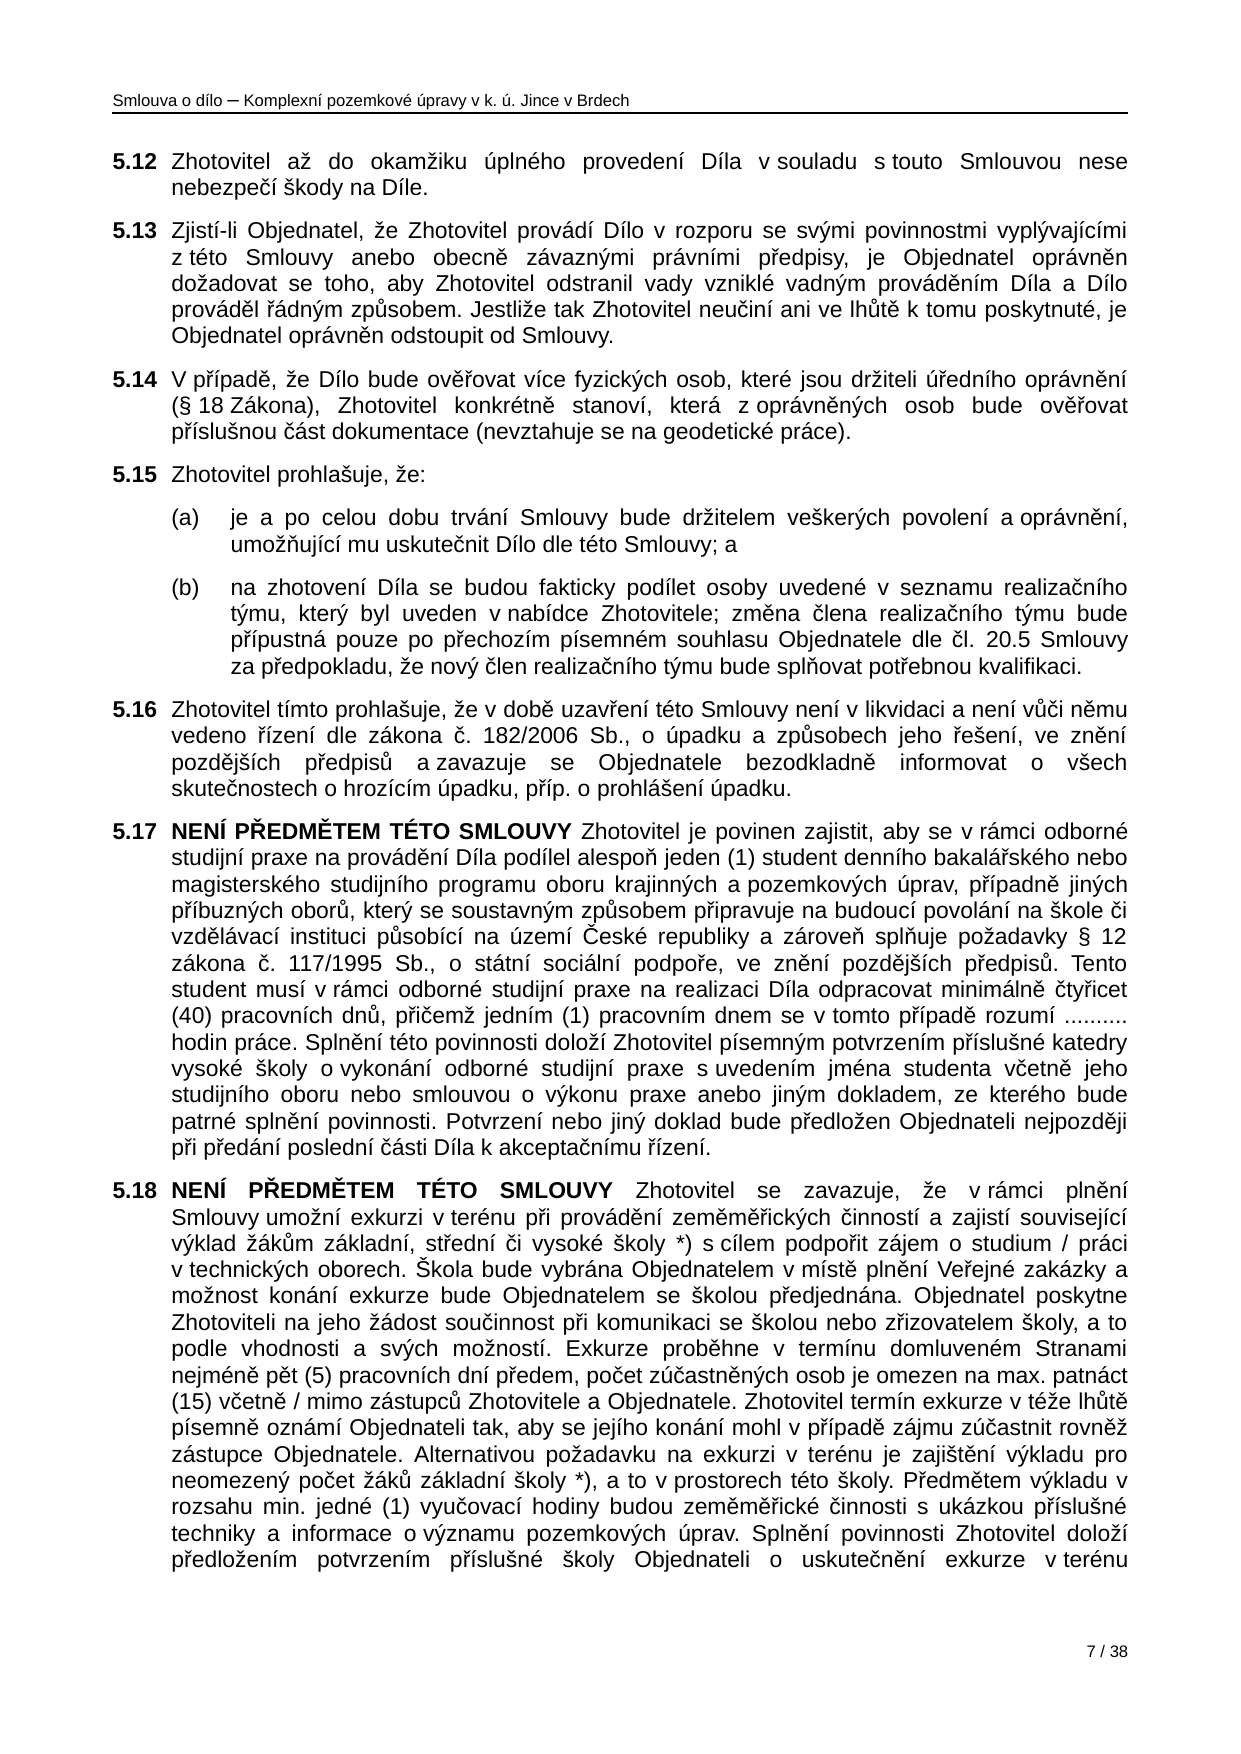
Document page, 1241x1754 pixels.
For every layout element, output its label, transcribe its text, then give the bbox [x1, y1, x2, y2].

text Zhotovitel prohlašuje, že: [112, 461, 1128, 488]
text Zjistí-li Objednatel, že Zhotovitel provádí Dílo v rozporu se svými povinnostmi vyplývajícími z této Smlouvy anebo obecně závaznými právními předpisy, je Objednatel oprávněn dožadovat se toho, aby Zhotovitel odstranil vady vzniklé vadným prováděním Díla a Dílo prováděl řádným způsobem. Jestliže tak Zhotovitel neučiní ani ve lhůtě k tomu poskytnuté, je Objednatel oprávněn odstoupit od Smlouvy. [112, 217, 1128, 349]
text Zhotovitel tímto prohlašuje, že v době uzavření této Smlouvy není v likvidaci a není vůči němu vedeno řízení dle zákona č. 182/2006 Sb., o úpadku a způsobech jeho řešení, ve znění pozdějších předpisů a zavazuje se Objednatele bezodkladně informovat o všech skutečnostech o hrozícím úpadku, příp. o prohlášení úpadku. [112, 696, 1128, 801]
text Zhotovitel až do okamžiku úplného provedení Díla v souladu s touto Smlouvou nese nebezpečí škody na Díle. [112, 148, 1128, 200]
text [112, 1177, 1128, 1572]
text V případě, že Dílo bude ověřovat více fyzických osob, které jsou držiteli úředního oprávnění (§ 18 Zákona), Zhotovitel konkrétně stanoví, která z oprávněných osob bude ověřovat příslušnou část dokumentace (nevztahuje se na geodetické práce). [112, 366, 1128, 444]
list je a po celou dobu trvání Smlouvy bude držitelem veškerých povolení a oprávnění, umožňující mu uskutečnit Dílo dle této Smlouvy; a [171, 504, 1128, 557]
text NENÍ PŘEDMĚTEM TÉTO SMLOUVY Zhotovitel je povinen zajistit, aby se v rámci odborné studijní praxe na provádění Díla podílel alespoň jeden (1) student denního bakalářského nebo magisterského studijního programu oboru krajinných a pozemkových úprav, případně jiných příbuzných oborů, který se soustavným způsobem připravuje na budoucí povolání na škole či vzdělávací instituci působící na území České republiky a zároveň splňuje požadavky § 12 zákona č. 117/1995 Sb., o státní sociální podpoře, ve znění pozdějších předpisů. Tento student musí v rámci odborné studijní praxe na realizaci Díla odpracovat minimálně čtyřicet (40) pracovních dnů, přičemž jedním (1) pracovním dnem se v tomto případě rozumí .......... hodin práce. Splnění této povinnosti doloží Zhotovitel písemným potvrzením příslušné katedry vysoké školy o vykonání odborné studijní praxe s uvedením jména studenta včetně jeho studijního oboru nebo smlouvou o výkonu praxe anebo jiným dokladem, ze kterého bude patrné splnění povinnosti. Potvrzení nebo jiný doklad bude předložen Objednateli nejpozději při předání poslední části Díla k akceptačnímu řízení. [112, 818, 1128, 1160]
list na zhotovení Díla se budou fakticky podílet osoby uvedené v seznamu realizačního týmu, který byl uveden v nabídce Zhotovitele; změna člena realizačního týmu bude přípustná pouze po přechozím písemném souhlasu Objednatele dle čl. 20.5 Smlouvy za předpokladu, že nový člen realizačního týmu bude splňovat potřebnou kvalifikaci. [171, 574, 1128, 679]
